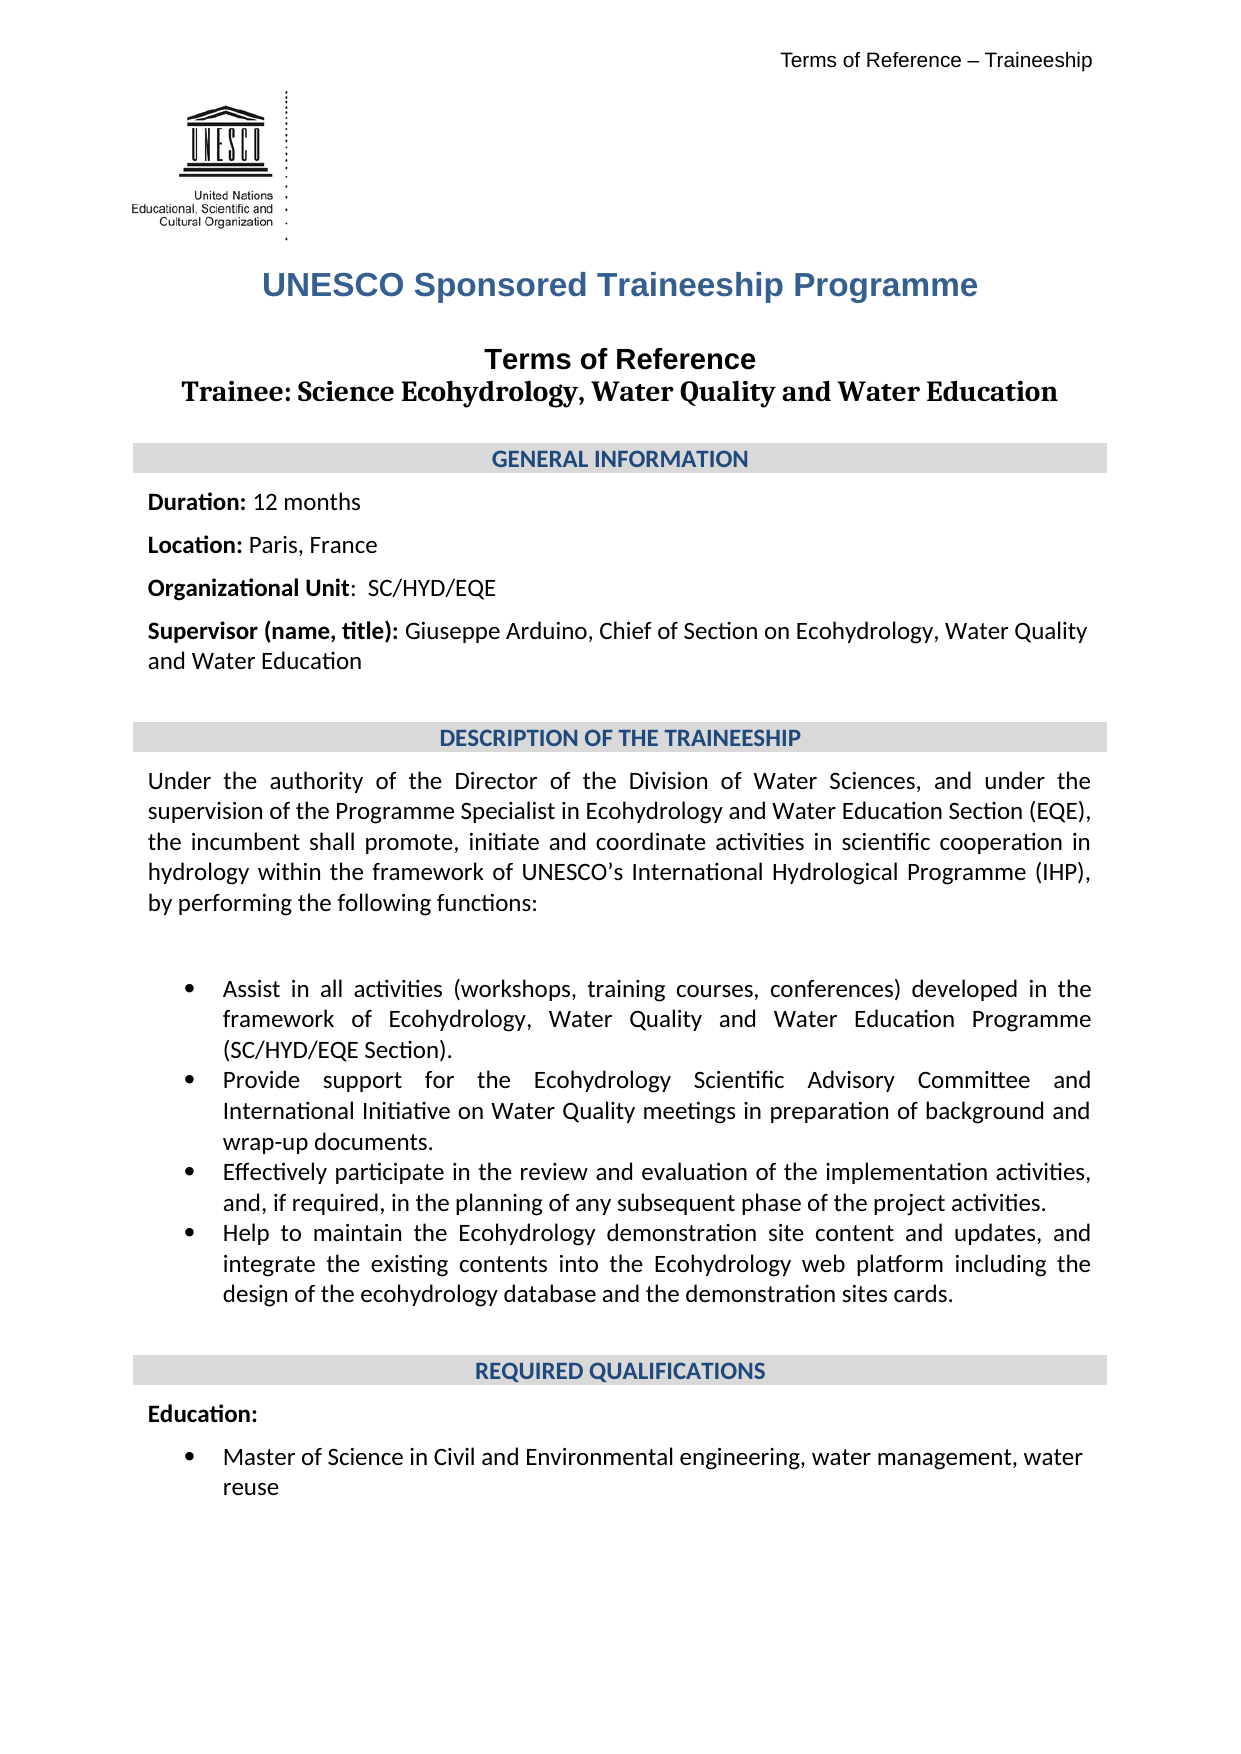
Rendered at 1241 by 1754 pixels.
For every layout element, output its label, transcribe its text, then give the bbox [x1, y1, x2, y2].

text Duration: 12 months [148, 486, 1093, 516]
text Education: [148, 1398, 1093, 1428]
text Supervisor (name, title): Giuseppe Arduino, Chief of Section on Ecohydrology, Water Quality and Water Education [148, 615, 1093, 676]
list Help to maintain the Ecohydrology demonstration site content and updates, and integrate the existing contents into the Ecohydrology web platform including the design of the ecohydrology database and the demonstration sites cards. [185, 1217, 1093, 1309]
text Terms of Reference [148, 342, 1093, 376]
text GENERAL INFORMATION [133, 443, 1107, 473]
list Provide support for the Ecohydrology Scientific Advisory Committee and International Initiative on Water Quality meetings in preparation of background and wrap-up documents. [185, 1064, 1093, 1156]
text Under the authority of the Director of the Division of Water Sciences, and under the supervision of the Programme Specialist in Ecohydrology and Water Education Section (EQE), the incumbent shall promote, initiate and coordinate activities in scientific cooperation in hydrology within the framework of UNESCO’s International Hydrological Programme (IHP), by performing the following functions: [148, 765, 1093, 917]
list Effectively participate in the review and evaluation of the implementation activities, and, if required, in the planning of any subsequent phase of the project activities. [185, 1156, 1093, 1217]
text UNESCO Sponsored Traineeship Programme [148, 265, 1093, 304]
picture [107, 90, 302, 241]
text DESCRIPTION OF THE TRAINEESHIP [133, 722, 1107, 752]
list Master of Science in Civil and Environmental engineering, water management, water reuse [185, 1441, 1093, 1502]
text Location: Paris, France [148, 529, 1093, 559]
text REQUIRED QUALIFICATIONS [133, 1355, 1107, 1385]
text Organizational Unit: SC/HYD/EQE [148, 572, 1093, 602]
text Trainee: Science Ecohydrology, Water Quality and Water Education [148, 376, 1093, 409]
list Assist in all activities (workshops, training courses, conferences) developed in the framework of Ecohydrology, Water Quality and Water Education Programme (SC/HYD/EQE Section). [185, 973, 1093, 1064]
